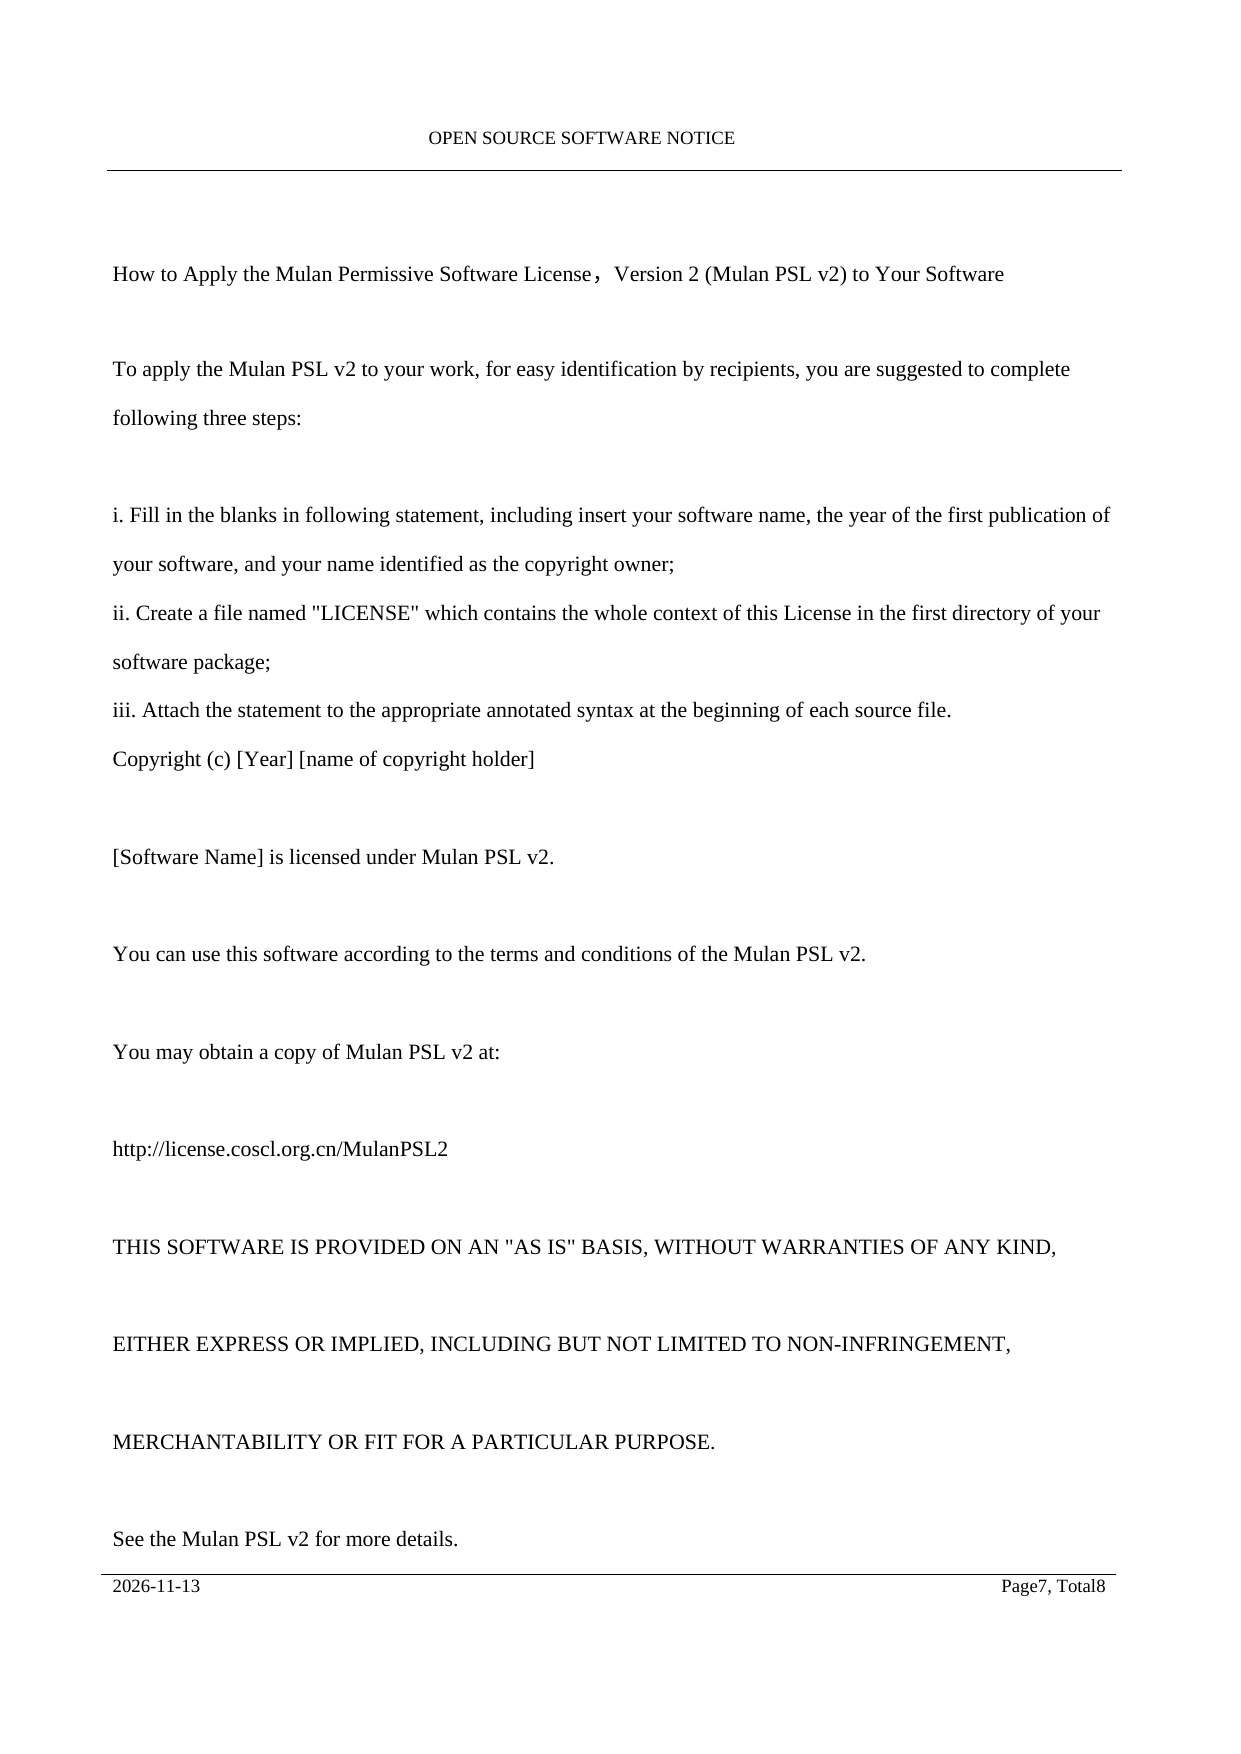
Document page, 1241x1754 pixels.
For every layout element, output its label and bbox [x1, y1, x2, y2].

text [112, 206, 1128, 1555]
